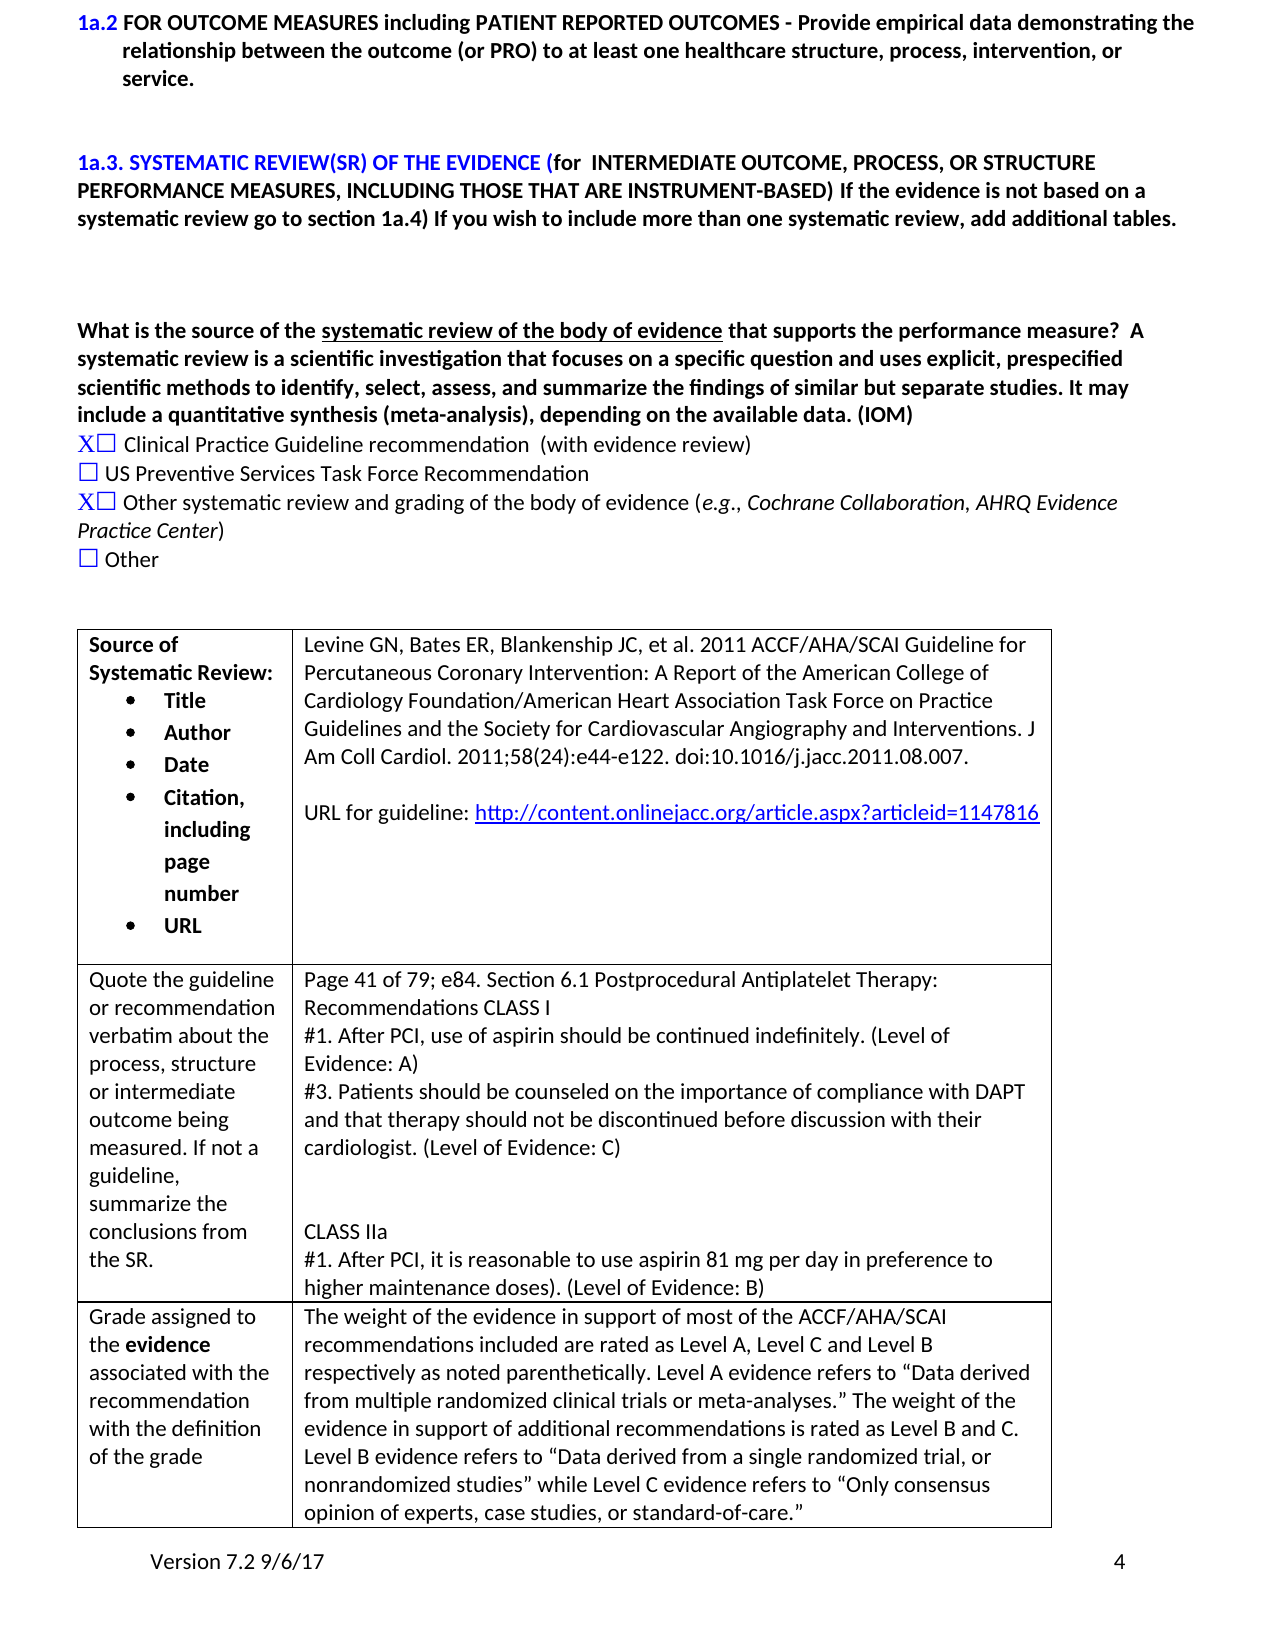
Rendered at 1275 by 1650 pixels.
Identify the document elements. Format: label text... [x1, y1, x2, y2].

text X☐ Other systematic review and grading of the body of evidence (e.g., Cochrane Collaboration, AHRQ Evidence Practice Center) [77, 487, 1198, 544]
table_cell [293, 1303, 1051, 1527]
table_header Levine GN, Bates ER, Blankenship JC, et al. 2011 ACCF/AHA/SCAI Guideline for Percutaneous Coronary Intervention: A Report of the American College of Cardiology Foundation/American Heart Association Task Force on Practice Guidelines and the Society for Cardiovascular Angiography and Interventions. J Am Coll Cardiol. 2011;58(24):e44-e122. doi:10.1016/j.jacc.2011.08.007. URL for guideline: http://content.onlinejacc.org/article.aspx?articleid=1147816 [293, 630, 1051, 964]
table_header Source of Systematic Review: Title Author Date Citation, including page number URL [78, 630, 292, 964]
text 1a.3. SYSTEMATIC REVIEW(SR) OF THE EVIDENCE (for intermediate outcome, PROCESS, or STRUCTURE PERFORMANCE measures, including those that are instrument-based) If the evidence is not based on a systematic review go to section 1a.4) If you wish to include more than one systematic review, add additional tables. [77, 148, 1198, 232]
text What is the source of the systematic review of the body of evidence that supports the performance measure? A systematic review is a scientific investigation that focuses on a specific question and uses explicit, prespecified scientific methods to identify, select, assess, and summarize the findings of similar but separate studies. It may include a quantitative synthesis (meta-analysis), depending on the available data. (IOM) [77, 317, 1198, 429]
text X☐ Clinical Practice Guideline recommendation (with evidence review) [77, 429, 1198, 458]
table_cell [78, 1303, 292, 1527]
text ☐ US Preventive Services Task Force Recommendation [77, 458, 1198, 487]
table_cell Page 41 of 79; e84. Section 6.1 Postprocedural Antiplatelet Therapy: Recommendations CLASS I #1. After PCI, use of aspirin should be continued indefinitely. (Level of Evidence: A) #3. Patients should be counseled on the importance of compliance with DAPT and that therapy should not be discontinued before discussion with their cardiologist. (Level of Evidence: C) CLASS IIa #1. After PCI, it is reasonable to use aspirin 81 mg per day in preference to higher maintenance doses). (Level of Evidence: B) [293, 965, 1051, 1301]
text 1a.2 FOR OUTCOME MEASURES including PATIENT REPORTED OUTCOMES - Provide empirical data demonstrating the relationship between the outcome (or PRO) to at least one healthcare structure, process, intervention, or service. [77, 8, 1198, 92]
text ☐ Other [77, 544, 1198, 573]
table_cell Quote the guideline or recommendation verbatim about the process, structure or intermediate outcome being measured. If not a guideline, summarize the conclusions from the SR. [78, 965, 292, 1301]
